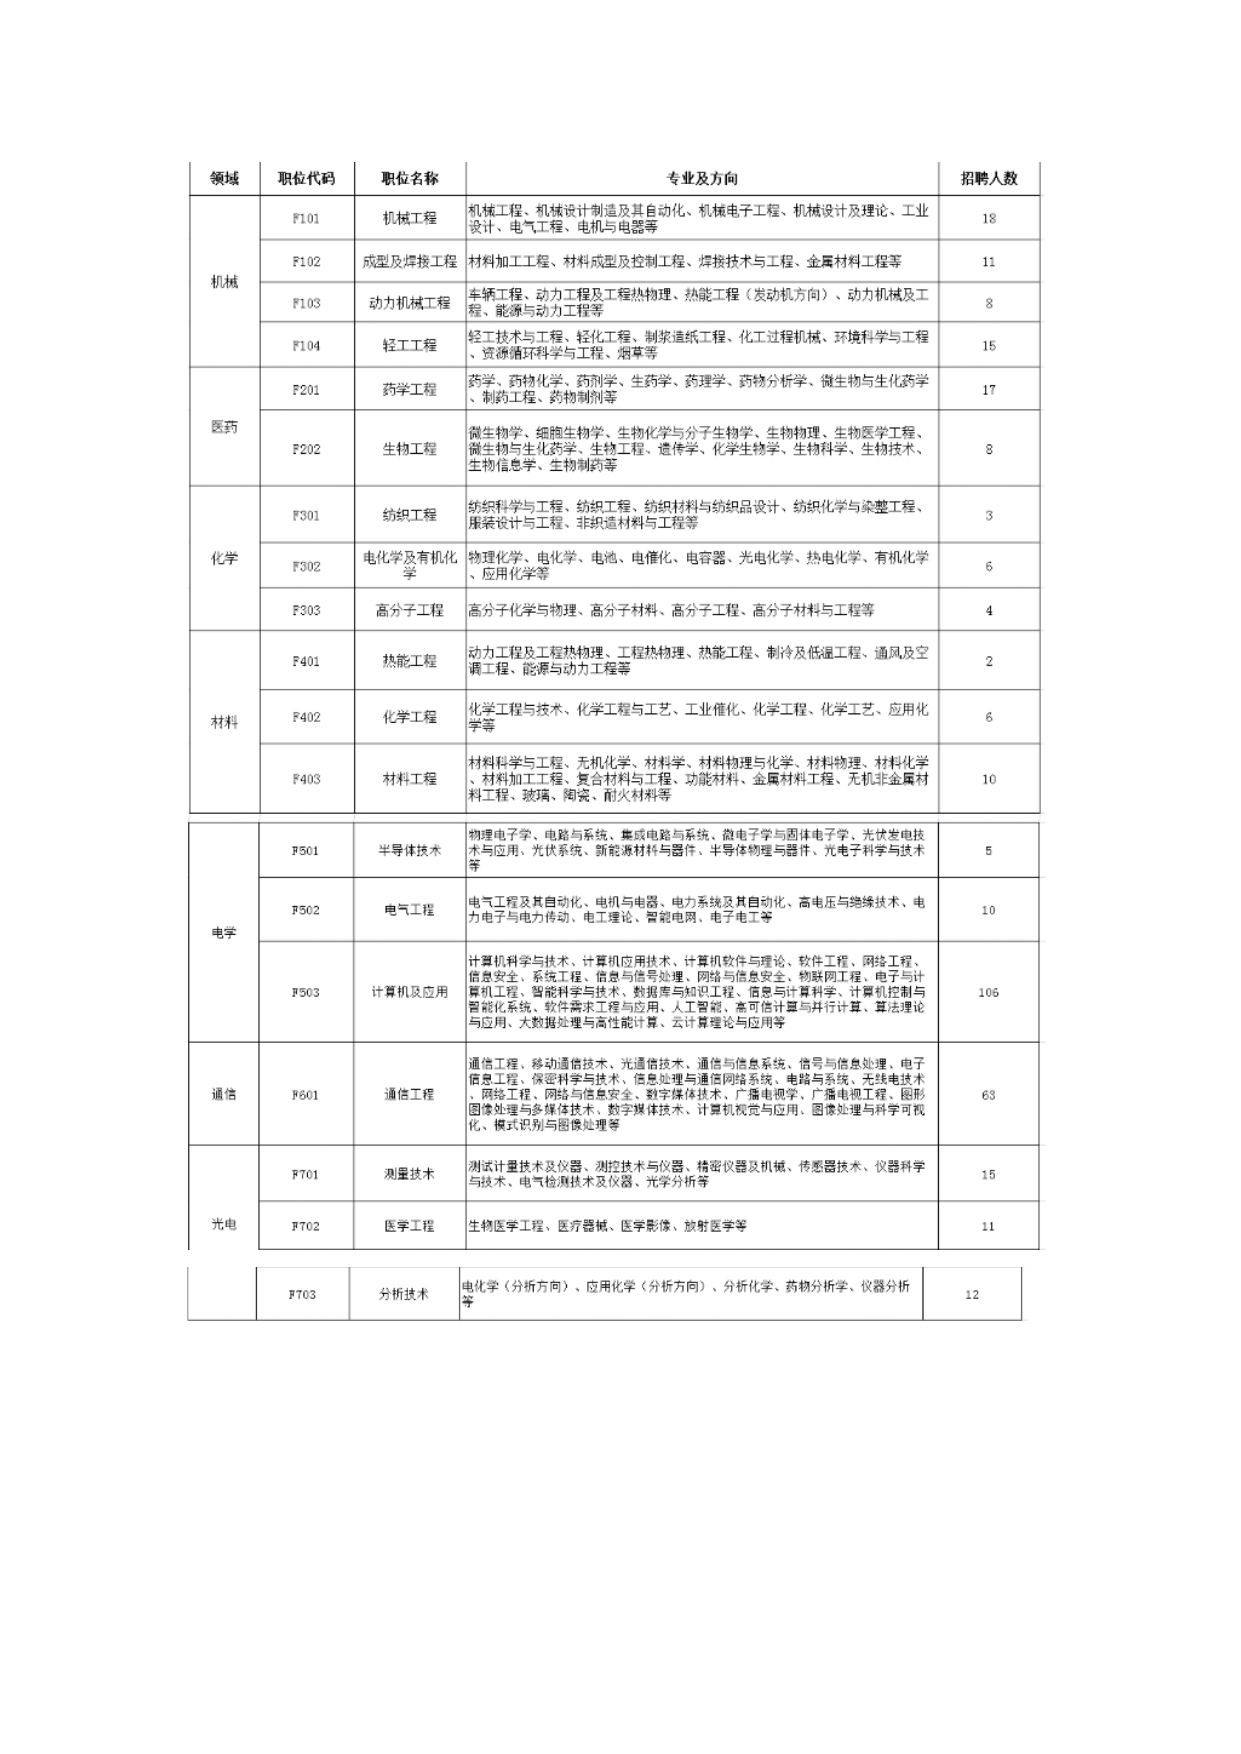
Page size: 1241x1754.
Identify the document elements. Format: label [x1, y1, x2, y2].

picture [187, 1267, 1052, 1321]
picture [187, 162, 1053, 1250]
